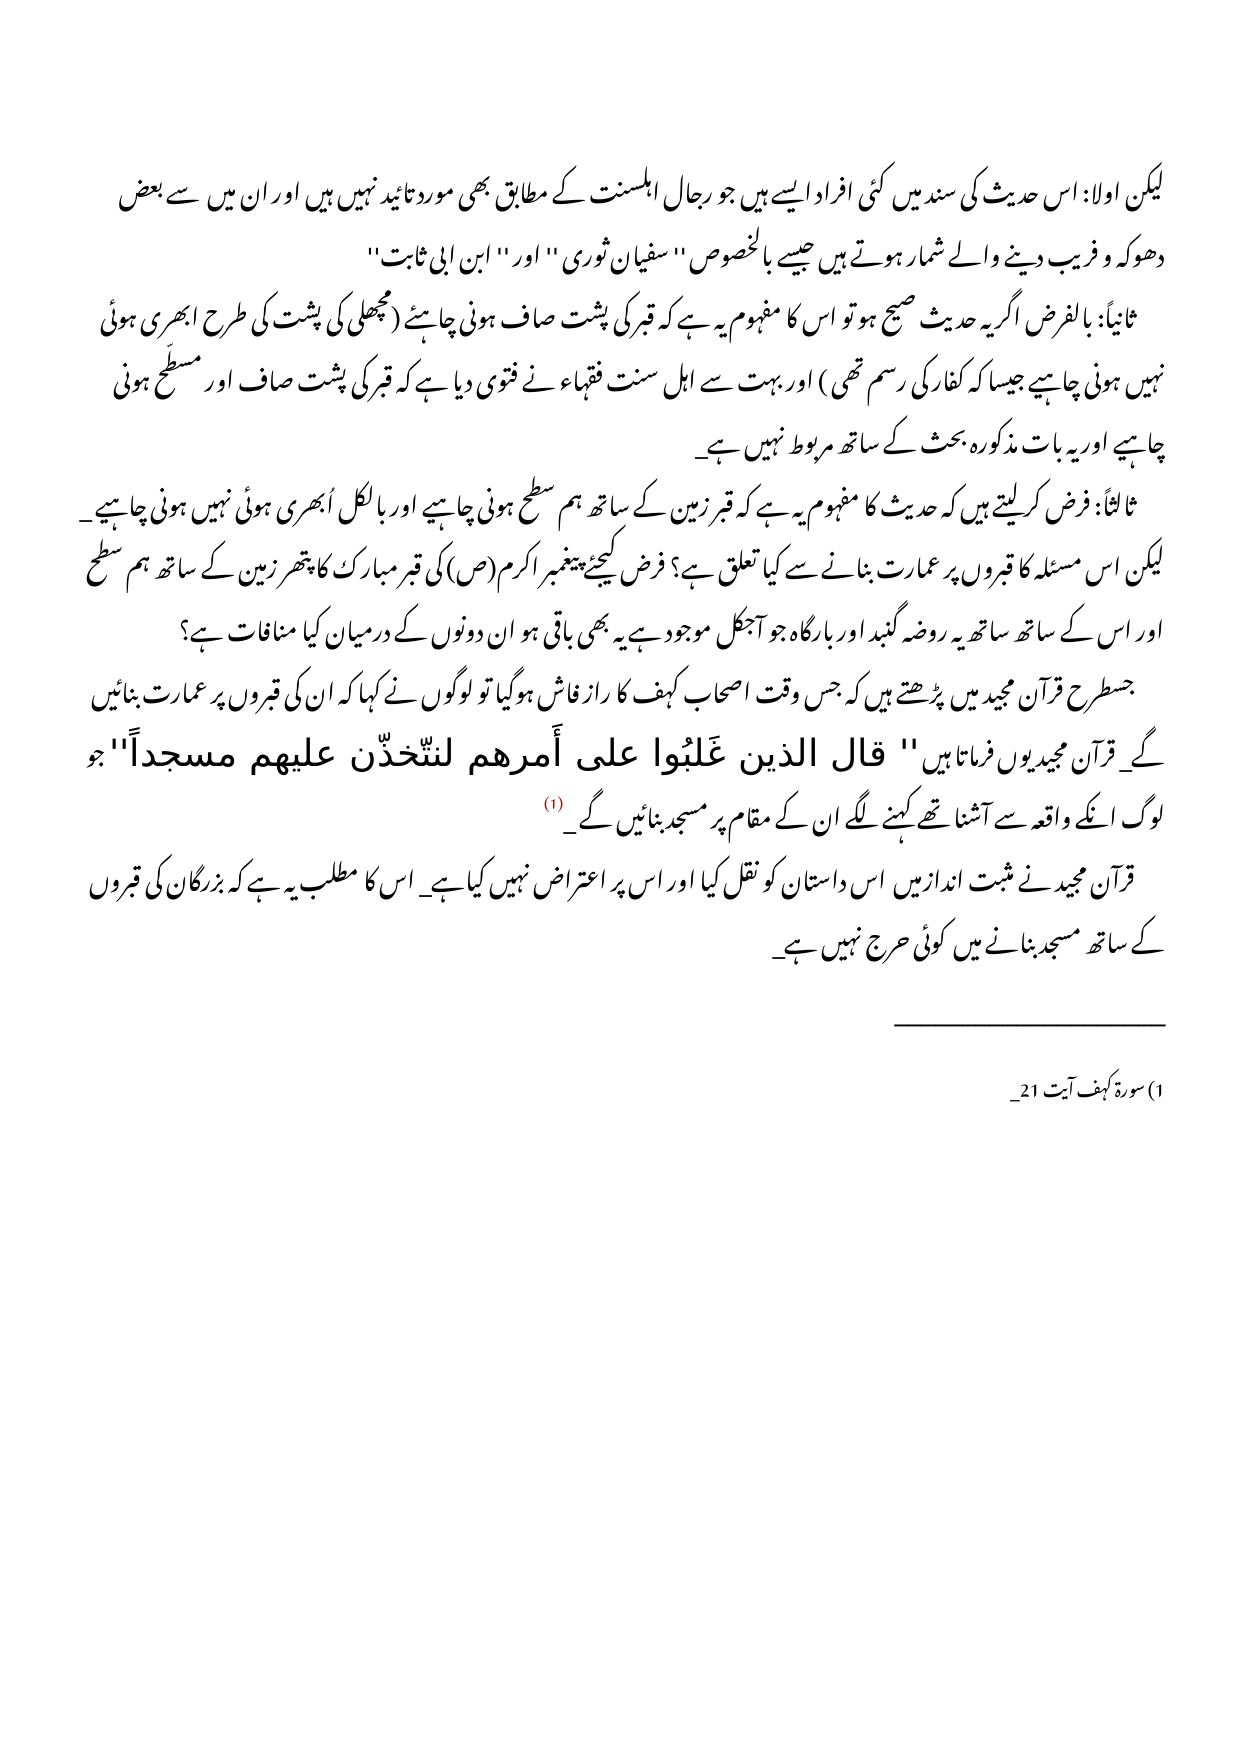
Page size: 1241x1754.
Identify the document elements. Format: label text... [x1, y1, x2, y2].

text جسطرح قرآن مجید میں پڑھتے ہیں کہ جس وقت اصحاب کہف کا راز فاش ہوگیا تو لوگوں نے کہا کہ ان کی قبروں پر عمارت بنائیں گے_ قرآن مجید یوں فرماتا ہیں '' قال الذین غَلبُوا علی أَمرهم لنتّخذّن علیهم مسجداً'' جو لوگ انکے واقعہ سے آشنا تھے کہنے لگے ان کے مقام پر مسجد بنائیں گے _(1) [75, 656, 1165, 844]
text قرآن مجید نے مثبت اندازمیں اس داستان کو نقل کیا اور اس پر اعتراض نہیں کیاہے_ اس کا مطلب یہ ہے کہ بزرگان کی قبروں کے ساتھ مسجد بنانے میں کوئی حرج نہیں ہے_ [75, 844, 1165, 969]
text 1) سورة کہف آیت 21_ [75, 1061, 1165, 1108]
text ____________________ [75, 969, 1165, 1036]
text ثانیاً: بالفرض اگر یہ حدیث صیح ہو تو اس کا مفہوم یہ ہے کہ قبر کی پشت صاف ہونی چاہئے (مچھلی کی پشت کی طرح ابھری ہوئی نہیں ہونی چاہیے جیسا کہ کفار کی رسم تھی ) اور بہت سے اہل سنت فقہاء نے فتوی دیا ہے کہ قبر کی پشت صاف اور مسطّح ہونی چاہیے اور یہ بات مذکورہ بحث کے ساتھ مربوط نہیں ہے_ [75, 281, 1165, 469]
text لیکن اولا: اس حدیث کی سند میں کئی افراد ایسے ہیں جو رجال اہلسنت کے مطابق بھی مورد تائید نہیں ہیں اور ان میں سے بعض دھوکہ و فریب دینے والے شمار ہوتے ہیں جیسے بالخصوص '' سفیان ثوری '' اور '' ابن ابی ثابت'' [75, 94, 1165, 281]
text ثالثاً: فرض کرلیتے ہیں کہ حدیث کا مفہوم یہ ہے کہ قبر زمین کے ساتھ ہم سطح ہونی چاہیے اور بالکل اُبھری ہوئی نہیں ہونی چاہیے _ لیکن اس مسئلہ کا قبروں پر عمارت بنانے سے کیا تعلق ہے؟ فرض کیجئے پیغمبر اکرم(ص) کی قبر مبارک کا پتھر زمین کے ساتھ ہم سطح اور اس کے ساتھ ساتھ یہ روضہ گنبد اور بارگاہ جو آجکل موجود ہے یہ بھی باقی ہو ان دونوں کے درمیان کیا منافات ہے؟ [75, 469, 1165, 656]
